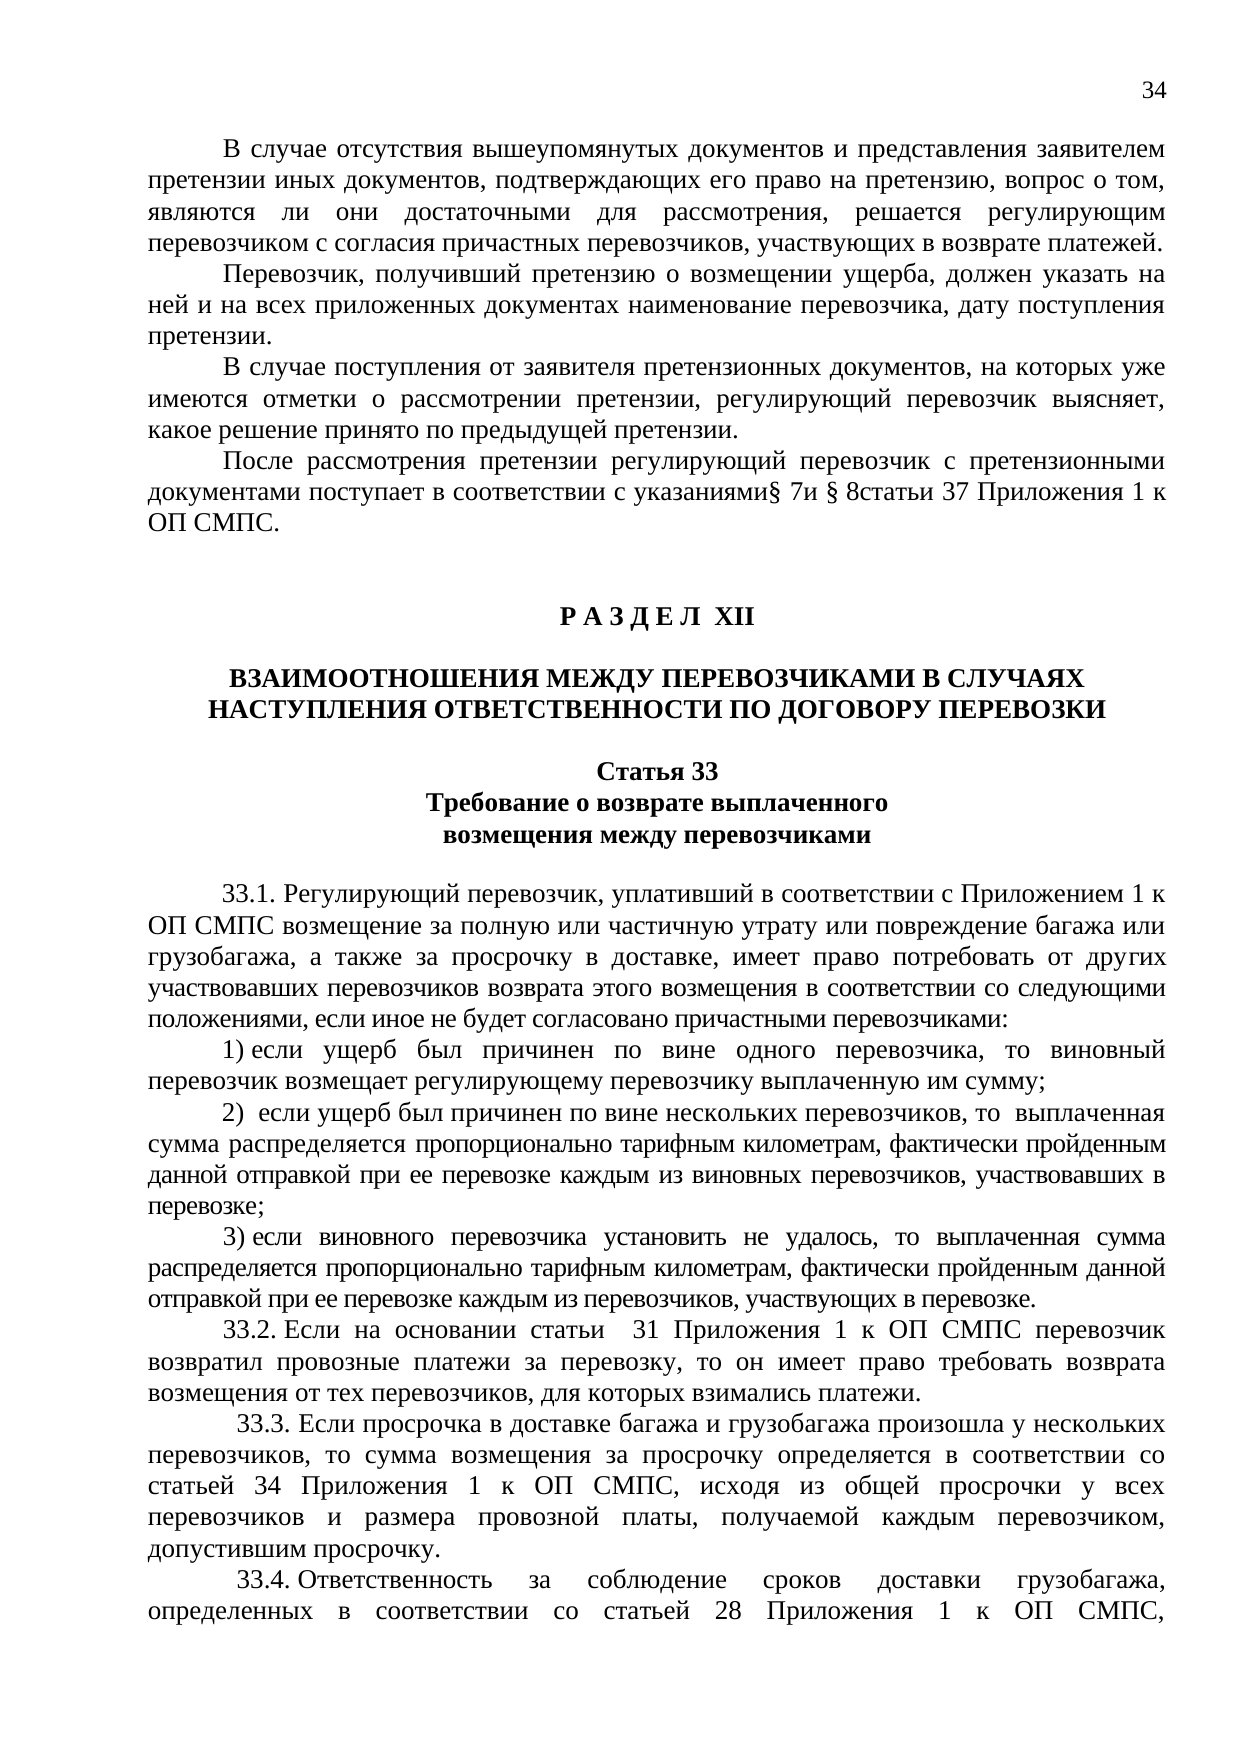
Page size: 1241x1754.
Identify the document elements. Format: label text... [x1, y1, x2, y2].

text 3) если виновного перевозчика установить не удалось, то выплаченная сумма распределяется пропорционально тарифным километрам, фактически пройденным данной отправкой при ее перевозке каждым из перевозчиков, участвующих в перевозке. [148, 1220, 1167, 1314]
text 33.2. Если на основании статьи 31 Приложения 1 к ОП СМПС перевозчик возвратил провозные платежи за перевозку, то он имеет право требовать возврата возмещения от тех перевозчиков, для которых взимались платежи. [148, 1314, 1167, 1407]
text 2) если ущерб был причинен по вине нескольких перевозчиков, то выплаченная сумма распределяется пропорционально тарифным километрам, фактически пройденным данной отправкой при ее перевозке каждым из виновных перевозчиков, участвовавших в перевозке; [148, 1096, 1167, 1220]
text В случае поступления от заявителя претензионных документов, на которых уже имеются отметки о рассмотрении претензии, регулирующий перевозчик выясняет, какое решение принято по предыдущей претензии. [148, 351, 1167, 444]
text Р А З Д Е Л XII [148, 600, 1167, 631]
text Перевозчик, получивший претензию о возмещении ущерба, должен указать на ней и на всех приложенных документах наименование перевозчика, дату поступления претензии. [148, 257, 1167, 351]
text В случае отсутствия вышеупомянутых документов и представления заявителем претензии иных документов, подтверждающих его право на претензию, вопрос о том, являются ли они достаточными для рассмотрения, решается регулирующим перевозчиком с согласия причастных перевозчиков, участвующих в возврате платежей. [148, 132, 1167, 257]
text 33.3. Если просрочка в доставке багажа и грузобагажа произошла у нескольких перевозчиков, то сумма возмещения за просрочку определяется в соответствии со статьей 34 Приложения 1 к ОП СМПС, исходя из общей просрочки у всех перевозчиков и размера провозной платы, получаемой каждым перевозчиком, допустившим просрочку. [148, 1407, 1167, 1563]
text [148, 1563, 1167, 1625]
text возмещения между перевозчиками [148, 818, 1167, 849]
text 1) если ущерб был причинен по вине одного перевозчика, то виновный перевозчик возмещает регулирующему перевозчику выплаченную им сумму; [148, 1033, 1167, 1096]
text 33.1. Регулирующий перевозчик, уплативший в соответствии с Приложением 1 к ОП СМПС возмещение за полную или частичную утрату или повреждение багажа или грузобагажа, а также за просрочку в доставке, имеет право потребовать от других участвовавших перевозчиков возврата этого возмещения в соответствии со следующими положениями, если иное не будет согласовано причастными перевозчиками: [148, 878, 1167, 1033]
text Требование о возврате выплаченного [148, 787, 1167, 818]
text ВЗАИМООТНОШЕНИЯ МЕЖДУ ПЕРЕВОЗЧИКАМИ В СЛУЧАЯХ НАСТУПЛЕНИЯ ОТВЕТСТВЕННОСТИ ПО ДОГОВОРУ ПЕРЕВОЗКИ [148, 662, 1167, 724]
text После рассмотрения претензии регулирующий перевозчик с претензионными документами поступает в соответствии с указаниями§ 7и § 8статьи 37 Приложения 1 к ОП СМПС. [148, 444, 1167, 537]
text Статья 33 [148, 755, 1167, 787]
